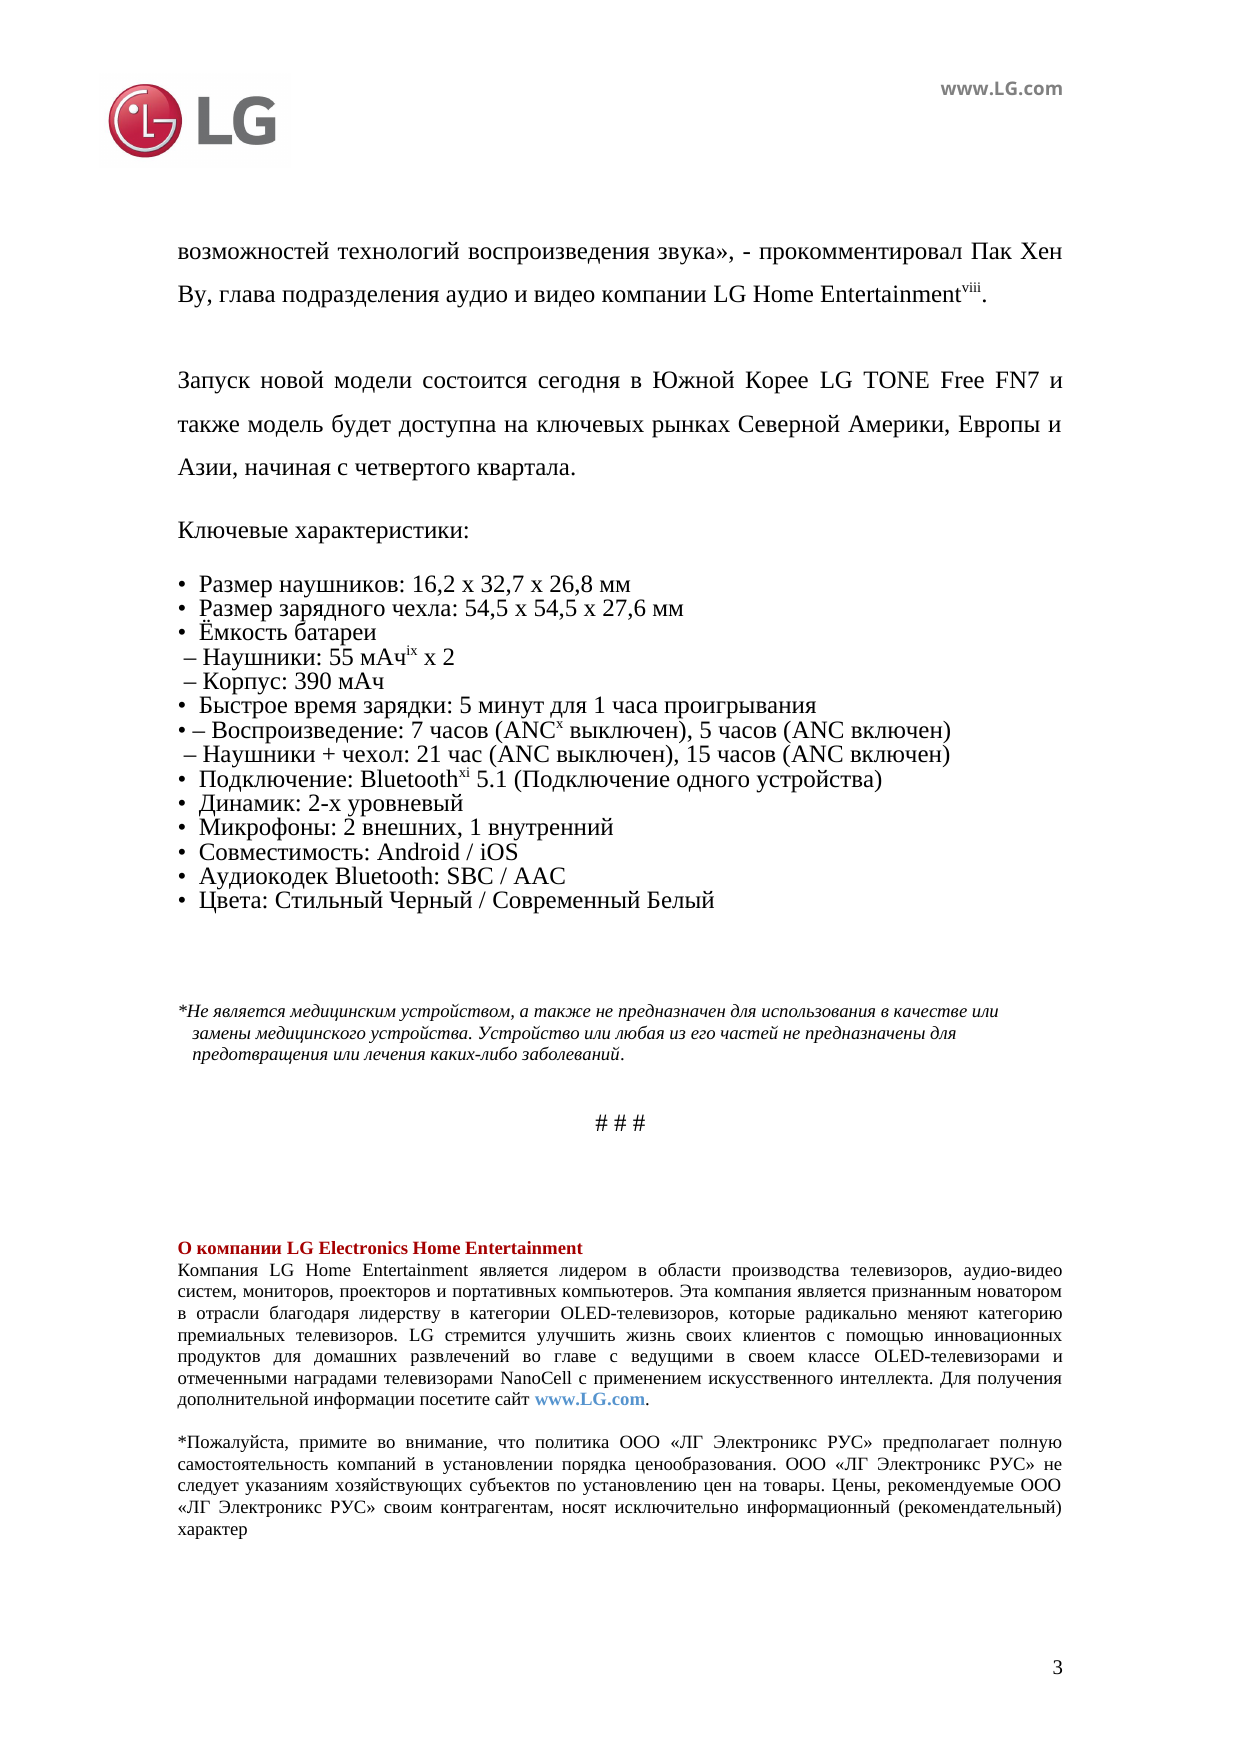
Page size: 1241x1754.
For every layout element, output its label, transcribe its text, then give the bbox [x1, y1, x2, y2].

text Компания LG Home Entertainment является лидером в области производства телевизоров, аудио-видео систем, мониторов, проекторов и портативных компьютеров. Эта компания является признанным новатором в отрасли благодаря лидерству в категории OLED-телевизоров, которые радикально меняют категорию премиальных телевизоров. LG стремится улучшить жизнь своих клиентов с помощью инновационных продуктов для домашних развлечений во главе с ведущими в своем классе OLED-телевизорами и отмеченными наградами телевизорами NanoCell с применением искусственного интеллекта. Для получения дополнительной информации посетите сайт www.LG.com. [177, 1259, 1063, 1410]
text • – Воспроизведение: 7 часов (ANC выключен), 5 часов (ANC включен) [177, 719, 1063, 743]
text • Цвета: Стильный Черный / Современный Белый [177, 889, 1063, 914]
text – Наушники: 55 мАч x 2 [177, 646, 1063, 670]
text • Размер наушников: 16,2 x 32,7 x 26,8 мм [177, 572, 1063, 597]
text *Пожалуйста, примите во внимание, что политика ООО «ЛГ Электроникс РУС» предполагает полную самостоятельность компаний в установлении порядка ценообразования. ООО «ЛГ Электроникс РУС» не следует указаниям хозяйствующих субъектов по установлению цен на товары. Цены, рекомендуемые ООО «ЛГ Электроникс РУС» своим контрагентам, носят исключительно информационный (рекомендательный) характер [177, 1431, 1063, 1539]
text • Подключение: Bluetooth 5.1 (Подключение одного устройства) [177, 767, 1063, 792]
text – Корпус: 390 мАч [177, 670, 1063, 694]
text • Микрофоны: 2 внешних, 1 внутренний [177, 816, 1063, 841]
text • Динамик: 2-х уровневый [177, 792, 1063, 816]
text # # # [177, 1108, 1063, 1137]
picture [98, 73, 291, 168]
text Ключевые характеристики: [177, 519, 1063, 544]
text • Аудиокодек Bluetooth: SBC / AAC [177, 865, 1063, 889]
text Запуск новой модели состоится сегодня в Южной Корее LG TONE Free FN7 и также модель будет доступна на ключевых рынках Северной Америки, Европы и Азии, начиная с четвертого квартала. [177, 366, 1063, 481]
text *Не является медицинским устройством, а также не предназначен для использования в качестве или замены медицинского устройства. Устройство или любая из его частей не предназначены для предотвращения или лечения каких-либо заболеваний. [177, 1000, 1063, 1065]
text – Наушники + чехол: 21 час (ANC выключен), 15 часов (ANC включен) [177, 743, 1063, 767]
text • Ёмкость батареи [177, 621, 1063, 646]
text • Совместимость: Android / iOS [177, 841, 1063, 865]
text • Размер зарядного чехла: 54,5 x 54,5 x 27,6 мм [177, 597, 1063, 621]
text • Быстрое время зарядки: 5 минут для 1 часа проигрывания [177, 694, 1063, 719]
text О компании LG Electronics Home Entertainment [177, 1237, 1063, 1259]
